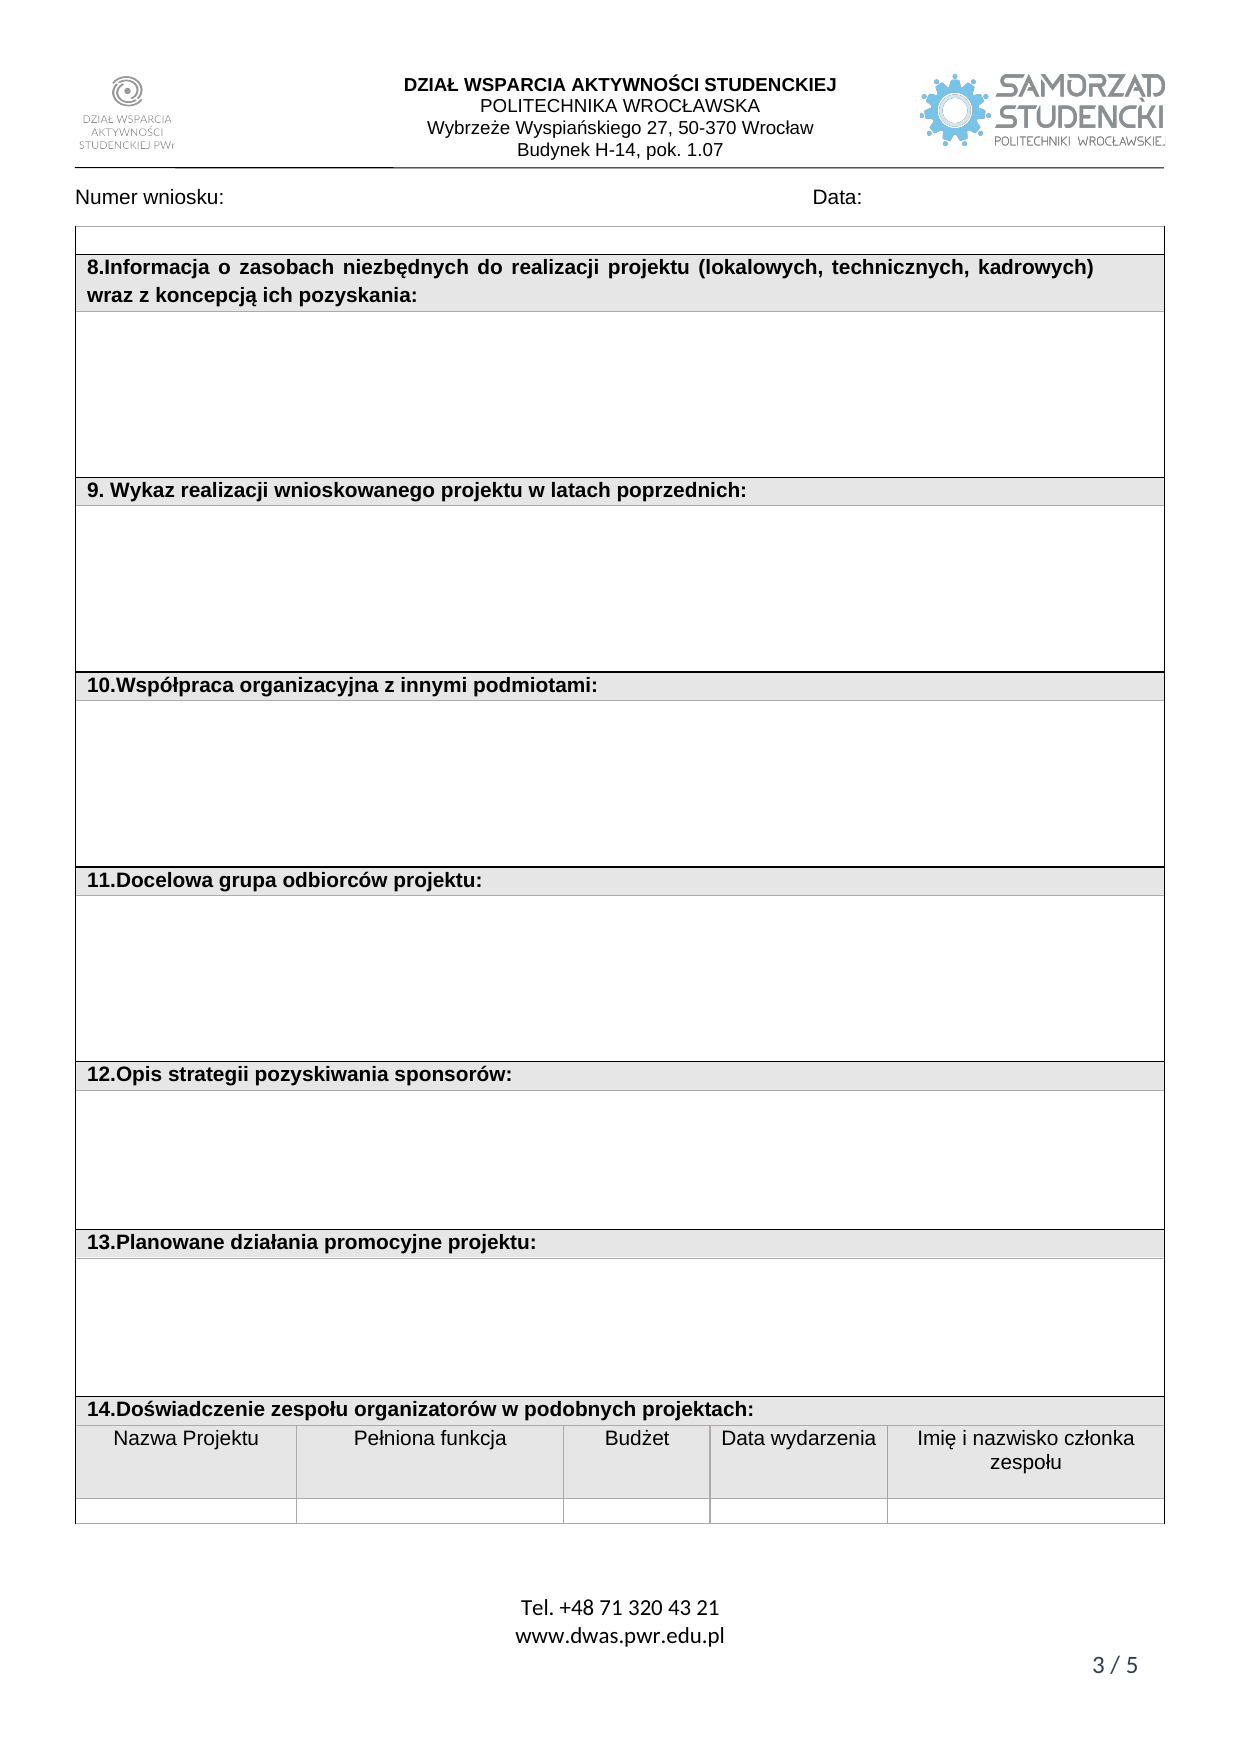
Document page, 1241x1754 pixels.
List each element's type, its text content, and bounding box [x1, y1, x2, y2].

table_cell 8.Informacja o zasobach niezbędnych do realizacji projektu (lokalowych, technicznych, kadrowych) wraz z koncepcją ich pozyskania: [76, 255, 1164, 311]
table_cell [76, 312, 1164, 477]
table_cell [76, 1499, 296, 1523]
table_cell 12.Opis strategii pozyskiwania sponsorów: [76, 1062, 1164, 1090]
table_cell 11.Docelowa grupa odbiorców projektu: [76, 868, 1164, 895]
table_cell [888, 1499, 1164, 1523]
table_cell 10.Współpraca organizacyjna z innymi podmiotami: [76, 673, 1164, 700]
table_cell [76, 1091, 1164, 1229]
table_cell 14.Doświadczenie zespołu organizatorów w podobnych projektach: [76, 1397, 1164, 1425]
table_cell [76, 1259, 1164, 1396]
table_cell [76, 227, 1164, 254]
table_cell [564, 1499, 709, 1523]
table_cell Data wydarzenia [711, 1426, 887, 1498]
table_cell Nazwa Projektu [76, 1426, 296, 1498]
table_cell 9. Wykaz realizacji wnioskowanego projektu w latach poprzednich: [76, 478, 1164, 505]
table_cell Pełniona funkcja [297, 1426, 563, 1498]
picture [919, 74, 1166, 146]
picture [75, 76, 179, 167]
table_cell [76, 701, 1164, 866]
table_cell 13.Planowane działania promocyjne projektu: [76, 1230, 1164, 1257]
table_cell Budżet [564, 1426, 709, 1498]
table_cell [711, 1499, 887, 1523]
table_cell [297, 1499, 563, 1523]
table_cell [76, 506, 1164, 671]
table_cell [76, 896, 1164, 1061]
table_cell Imię i nazwisko członka zespołu [888, 1426, 1164, 1498]
